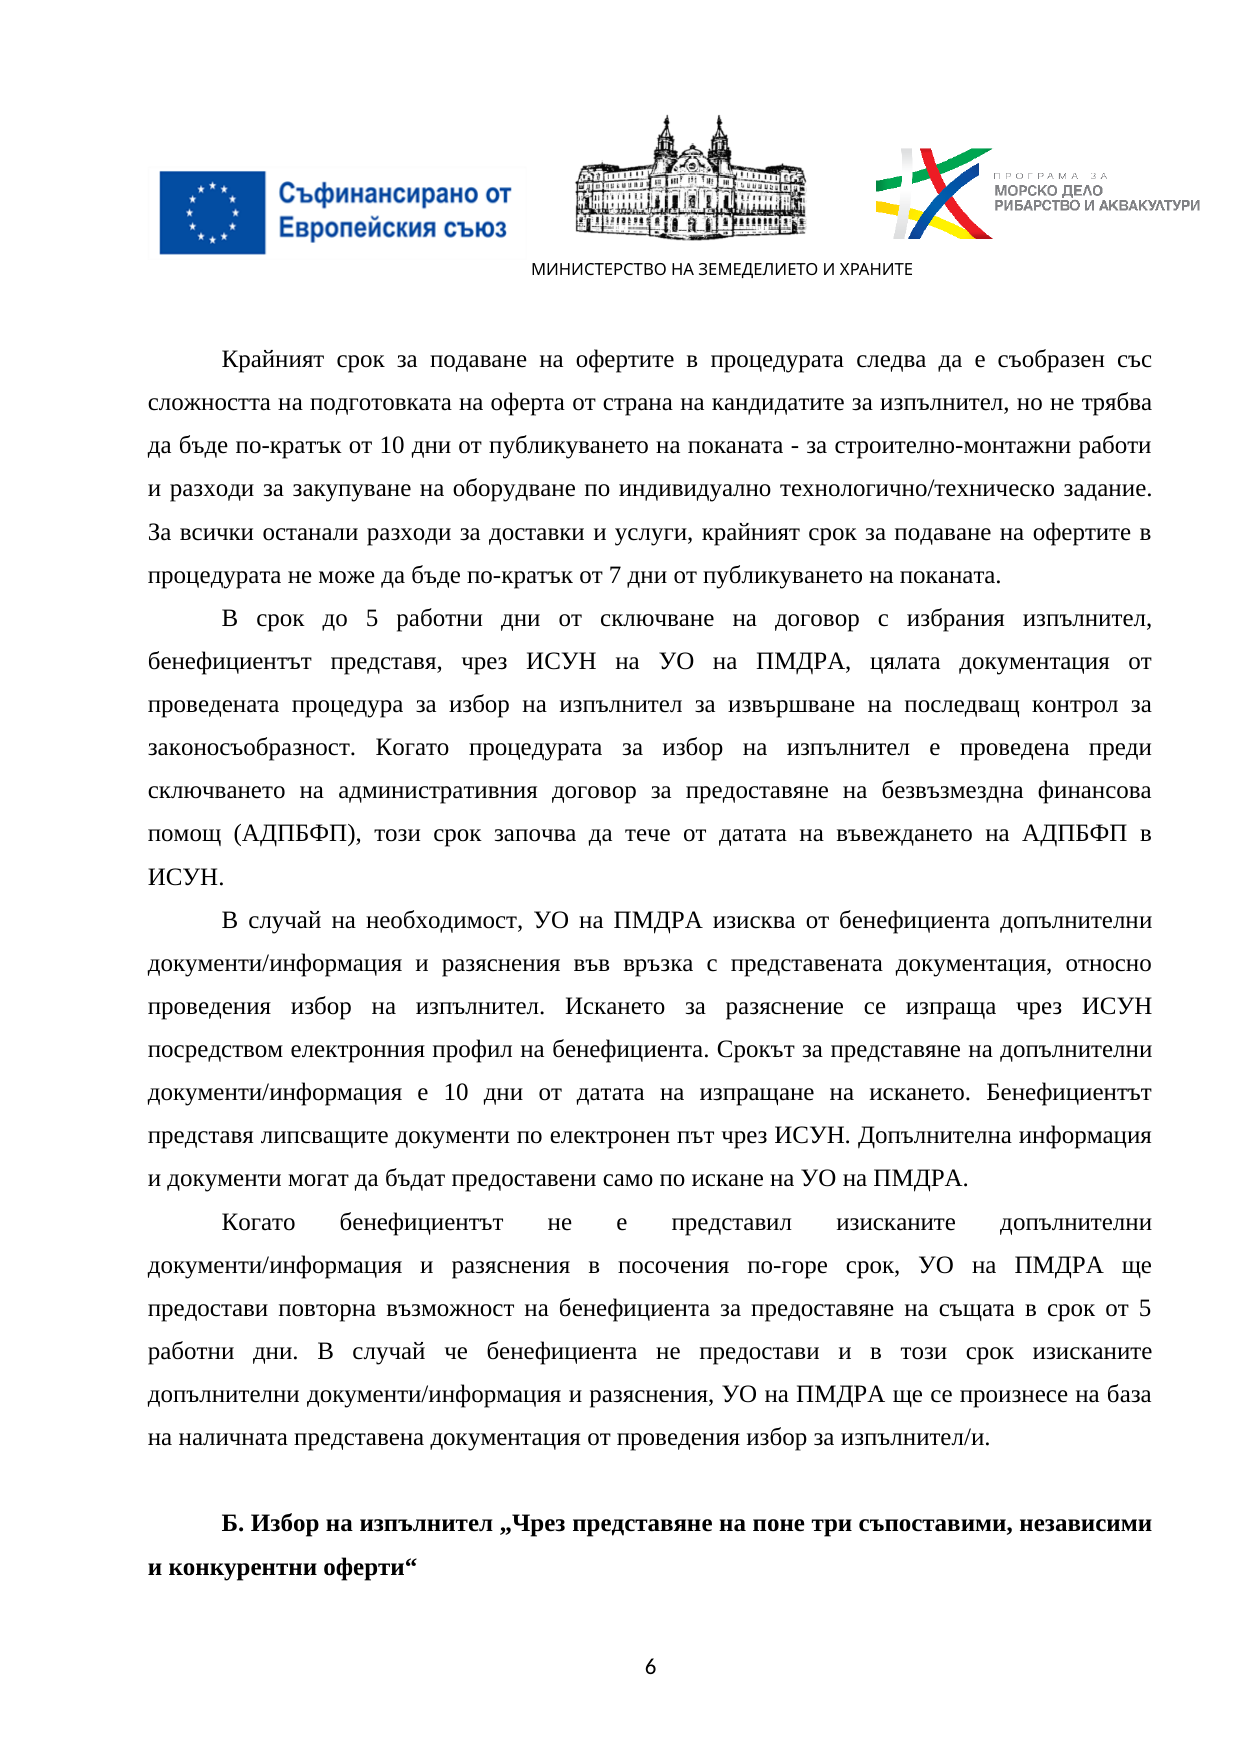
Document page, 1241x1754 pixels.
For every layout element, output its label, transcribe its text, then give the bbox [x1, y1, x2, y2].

picture [147, 166, 528, 261]
text В срок до 5 работни дни от сключване на договор с избрания изпълнител, бенефициентът представя, чрез ИСУН на УО на ПМДРА, цялата документация от проведената процедура за избор на изпълнител за извършване на последващ контрол за законосъобразност. Когато процедурата за избор на изпълнител е проведена преди сключването на административния договор за предоставяне на безвъзмездна финансова помощ (АДПБФП), този срок започва да тече от датата на въвеждането на АДПБФП в ИСУН. [148, 603, 1153, 890]
text Крайният срок за подаване на офертите в процедурата следва да е съобразен със сложността на подготовката на оферта от страна на кандидатите за изпълнител, но не трябва да бъде по-кратък от 10 дни от публикуването на поканата - за строително-монтажни работи и разходи за закупуване на оборудване по индивидуално технологично/техническо задание. За всички останали разходи за доставки и услуги, крайният срок за подаване на офертите в процедурата не може да бъде по-кратък от 7 дни от публикуването на поканата. [148, 344, 1153, 588]
text Когато бенефициентът не е представил изисканите допълнителни документи/информация и разяснения в посочения по-горе срок, УО на ПМДРА ще предостави повторна възможност на бенефициента за предоставяне на същата в срок от 5 работни дни. В случай че бенефициента не предостави и в този срок изисканите допълнителни документи/информация и разяснения, УО на ПМДРА ще се произнесе на база на наличната представена документация от проведения избор за изпълнител/и. [148, 1207, 1153, 1451]
picture [863, 131, 1213, 262]
text Б. Избор на изпълнител „Чрез представяне на поне три съпоставими, независими и конкурентни оферти“ [148, 1508, 1153, 1580]
picture [569, 112, 814, 243]
text В случай на необходимост, УО на ПМДРА изисква от бенефициента допълнителни документи/информация и разяснения във връзка с представената документация, относно проведения избор на изпълнител. Искането за разяснение се изпраща чрез ИСУН посредством електронния профил на бенефициента. Срокът за представяне на допълнителни документи/информация е 10 дни от датата на изпращане на искането. Бенефициентът представя липсващите документи по електронен път чрез ИСУН. Допълнителна информация и документи могат да бъдат предоставени само по искане на УО на ПМДРА. [148, 905, 1153, 1192]
